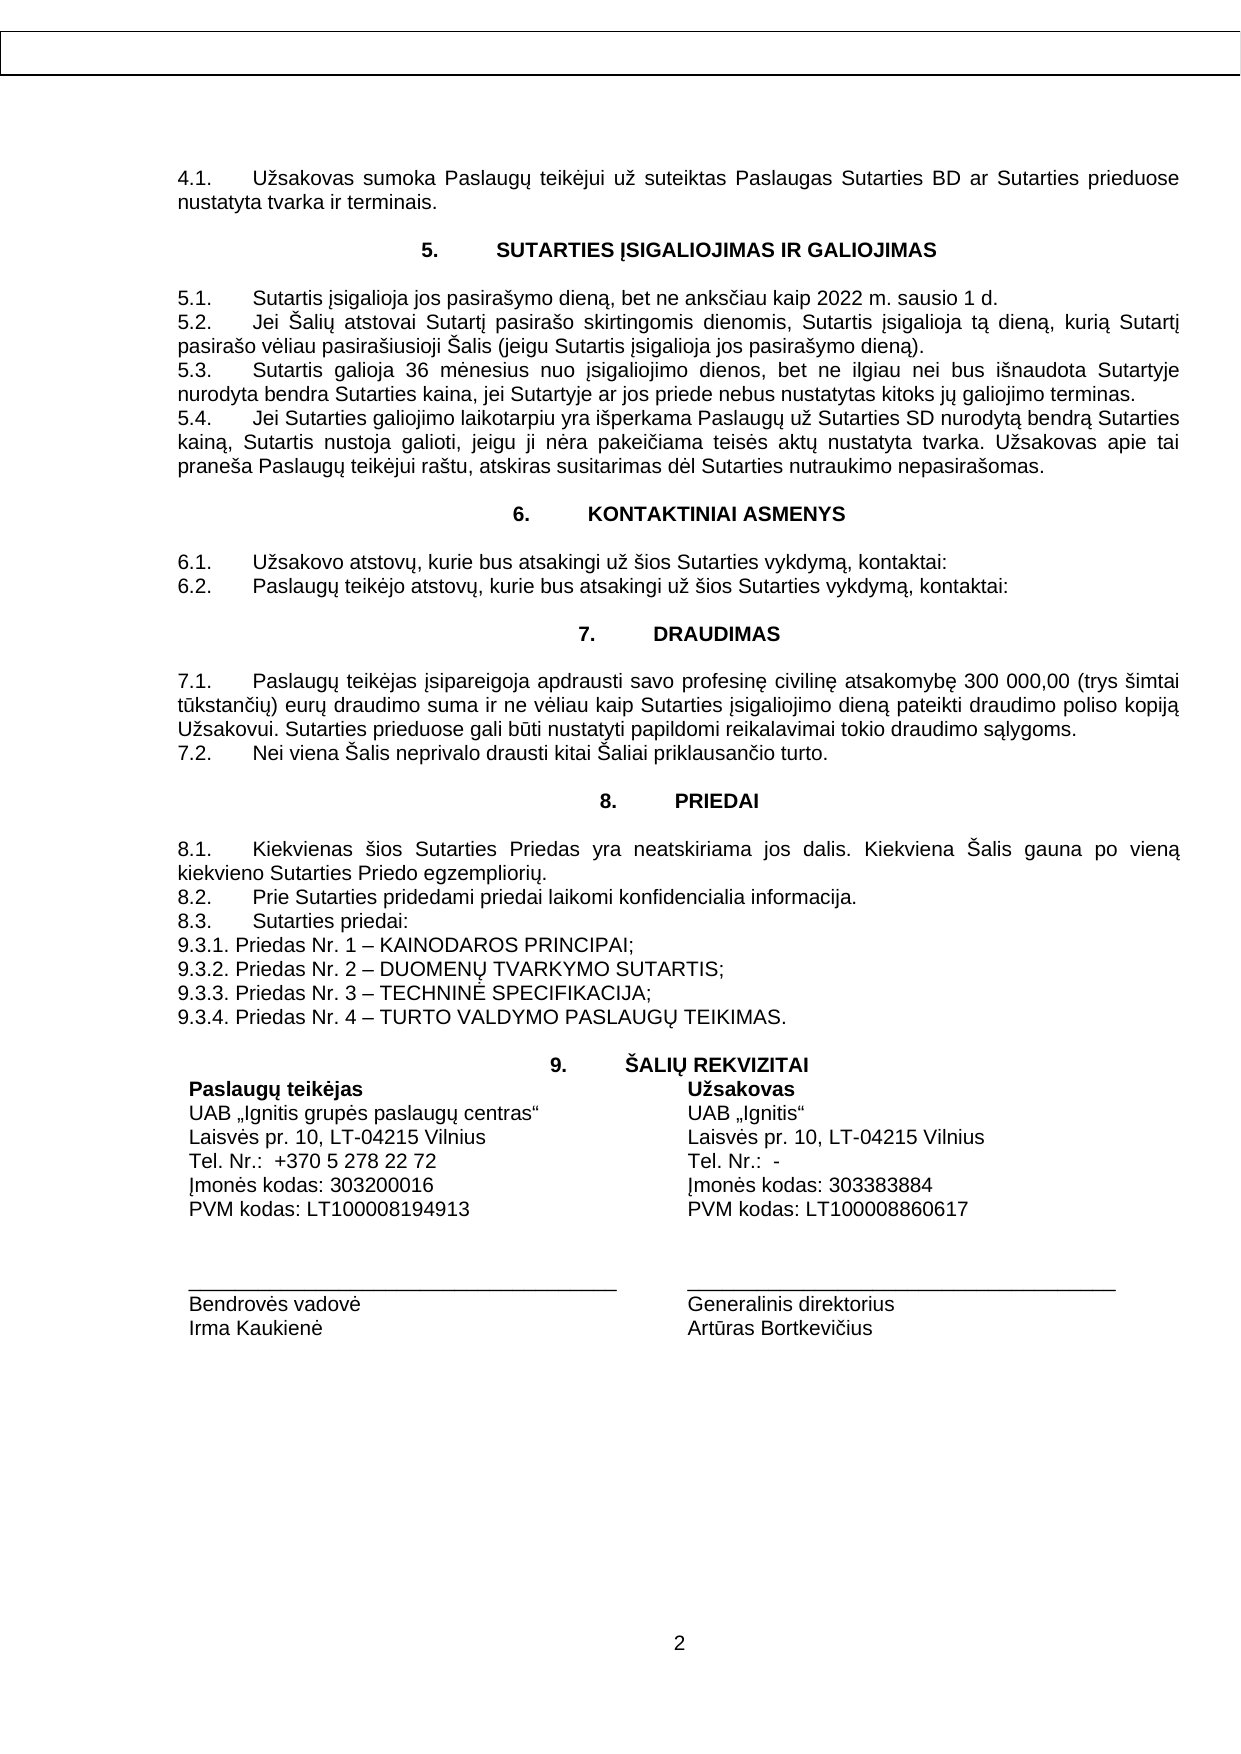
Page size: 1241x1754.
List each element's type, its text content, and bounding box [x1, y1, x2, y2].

list Paslaugų teikėjo atstovų, kurie bus atsakingi už šios Sutarties vykdymą, kontaktai: [177, 573, 1181, 597]
list Sutarties priedai: [177, 909, 1181, 933]
table_header Užsakovas UAB „Ignitis“ Laisvės pr. 10, LT-04215 Vilnius Tel. Nr.: - Įmonės kodas: 303383884 PVM kodas: LT100008860617 _____________________________________ Generalinis direktorius Artūras Bortkevičius [676, 1077, 1175, 1505]
list ŠALIŲ REKVIZITAI [177, 1053, 1181, 1077]
list Paslaugų teikėjas įsipareigoja apdrausti savo profesinę civilinę atsakomybę 300 000,00 (trys šimtai tūkstančių) eurų draudimo suma ir ne vėliau kaip Sutarties įsigaliojimo dieną pateikti draudimo poliso kopiją Užsakovui. Sutarties prieduose gali būti nustatyti papildomi reikalavimai tokio draudimo sąlygoms. [177, 669, 1181, 741]
list SUTARTIES ĮSIGALIOJIMAS IR GALIOJIMAS [177, 238, 1181, 262]
list KONTAKTINIAI ASMENYS [177, 502, 1181, 526]
list 9.3.3. Priedas Nr. 3 – TECHNINĖ SPECIFIKACIJA; [177, 981, 1181, 1005]
list Kiekvienas šios Sutarties Priedas yra neatskiriama jos dalis. Kiekviena Šalis gauna po vieną kiekvieno Sutarties Priedo egzempliorių. [177, 837, 1181, 885]
list Sutartis įsigalioja jos pasirašymo dieną, bet ne anksčiau kaip 2022 m. sausio 1 d. [177, 286, 1181, 310]
list Nei viena Šalis neprivalo drausti kitai Šaliai priklausančio turto. [177, 741, 1181, 765]
list 9.3.1. Priedas Nr. 1 – KAINODAROS PRINCIPAI; [177, 933, 1181, 957]
list Sutartis galioja 36 mėnesius nuo įsigaliojimo dienos, bet ne ilgiau nei bus išnaudota Sutartyje nurodyta bendra Sutarties kaina, jei Sutartyje ar jos priede nebus nustatytas kitoks jų galiojimo terminas. [177, 358, 1181, 406]
list Užsakovas sumoka Paslaugų teikėjui už suteiktas Paslaugas Sutarties BD ar Sutarties prieduose nustatyta tvarka ir terminais. [177, 166, 1181, 214]
table_header Paslaugų teikėjas UAB „Ignitis grupės paslaugų centras“ Laisvės pr. 10, LT-04215 Vilnius Tel. Nr.: +370 5 278 22 72 Įmonės kodas: 303200016 PVM kodas: LT100008194913 _____________________________________ Bendrovės vadovė Irma Kaukienė [177, 1077, 676, 1505]
list Jei Šalių atstovai Sutartį pasirašo skirtingomis dienomis, Sutartis įsigalioja tą dieną, kurią Sutartį pasirašo vėliau pasirašiusioji Šalis (jeigu Sutartis įsigalioja jos pasirašymo dieną). [177, 310, 1181, 358]
list 9.3.2. Priedas Nr. 2 – DUOMENŲ TVARKYMO SUTARTIS; [177, 957, 1181, 981]
list Jei Sutarties galiojimo laikotarpiu yra išperkama Paslaugų už Sutarties SD nurodytą bendrą Sutarties kainą, Sutartis nustoja galioti, jeigu ji nėra pakeičiama teisės aktų nustatyta tvarka. Užsakovas apie tai praneša Paslaugų teikėjui raštu, atskiras susitarimas dėl Sutarties nutraukimo nepasirašomas. [177, 406, 1181, 478]
list Užsakovo atstovų, kurie bus atsakingi už šios Sutarties vykdymą, kontaktai: [177, 549, 1181, 573]
list DRAUDIMAS [177, 621, 1181, 645]
list PRIEDAI [177, 789, 1181, 813]
list 9.3.4. Priedas Nr. 4 – TURTO VALDYMO PASLAUGŲ TEIKIMAS. [177, 1005, 1181, 1029]
list Prie Sutarties pridedami priedai laikomi konfidencialia informacija. [177, 885, 1181, 909]
